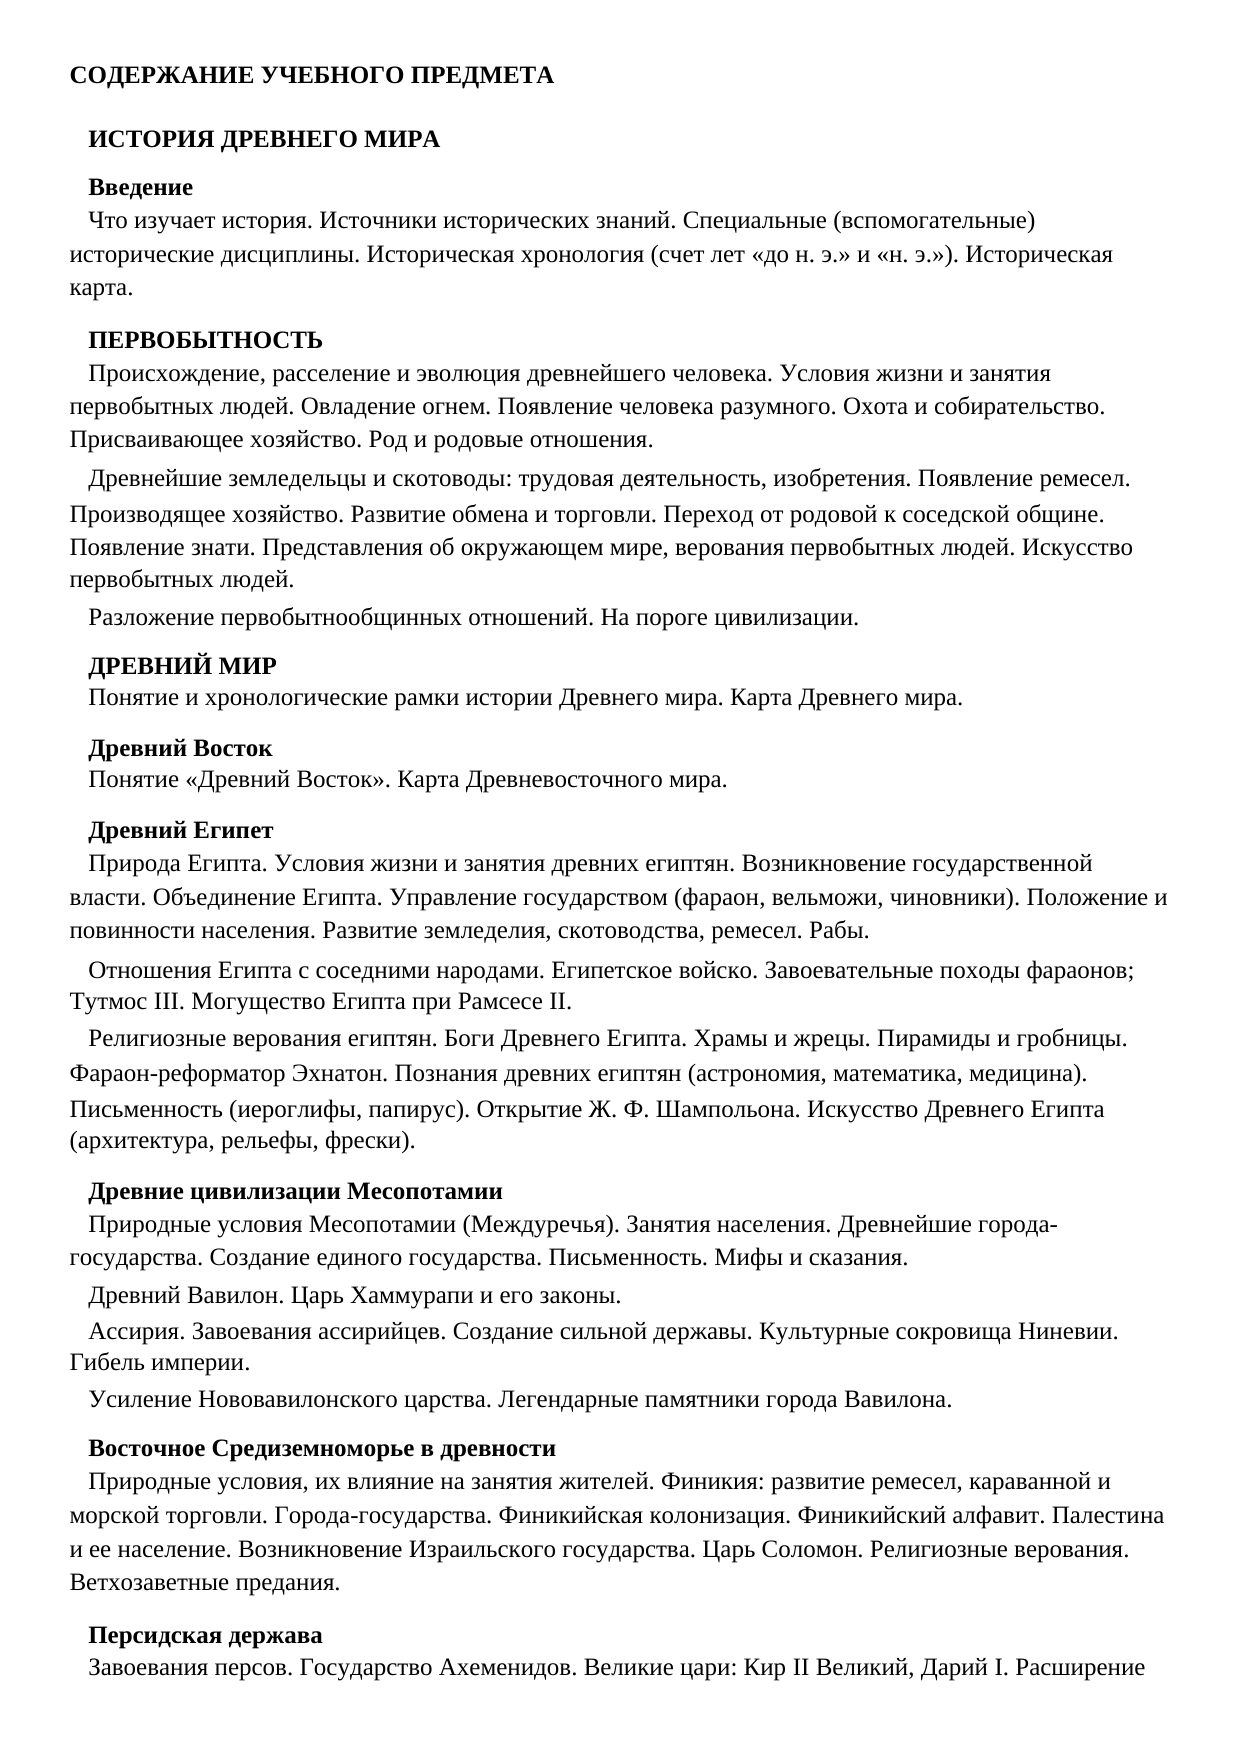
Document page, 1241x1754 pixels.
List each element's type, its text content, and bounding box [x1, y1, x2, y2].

text Ассирия. Завоевания ассирийцев. Создание сильной державы. Культурные сокровища Ниневии. Гибель империи. [69, 1316, 1127, 1376]
text СОДЕРЖАНИЕ УЧЕБНОГО ПРЕДМЕТА [69, 62, 1172, 89]
text Письменность (иероглифы, папирус). Открытие Ж. Ф. Шампольона. Искусство Древнего Египта (архитектура, рельефы, фрески). [69, 1094, 1112, 1154]
text Древнейшие земледельцы и скотоводы: трудовая деятельность, изобретения. Появление ремесел. [88, 464, 1172, 492]
text ДРЕВНИЙ МИР Понятие и хронологические рамки истории Древнего мира. Карта Древнего мира. [88, 651, 977, 711]
text ПЕРВОБЫТНОСТЬ Происхождение, расселение и эволюция древнейшего человека. Условия жизни и занятия первобытных людей. Овладение огнем. Появление человека разумного. Охота и собирательство. Присваивающее хозяйство. Род и родовые отношения. [69, 325, 1112, 453]
text Усиление Нововавилонского царства. Легендарные памятники города Вавилона. [88, 1386, 1172, 1413]
text Введение Что изучает история. Источники исторических знаний. Специальные (вспомогательные) исторические дисциплины. Историческая хронология (счет лет «до н. э.» и «н. э.»). Историческая карта. [69, 172, 1127, 301]
text Разложение первобытнообщинных отношений. На пороге цивилизации. [88, 604, 1172, 631]
text Отношения Египта с соседними народами. Египетское войско. Завоевательные походы фараонов; Тутмос III. Могущество Египта при Рамсесе II. [69, 955, 1142, 1015]
text ИСТОРИЯ ДРЕВНЕГО МИРА [88, 125, 1172, 153]
text Фараон-реформатор Эхнатон. Познания древних египтян (астрономия, математика, медицина). [69, 1059, 1172, 1087]
text Древний Вавилон. Царь Хаммурапи и его законы. [88, 1281, 1172, 1308]
text Производящее хозяйство. Развитие обмена и торговли. Переход от родовой к соседской общине. Появление знати. Представления об окружающем мире, верования первобытных людей. Искусство первобытных людей. [69, 499, 1142, 593]
text Древний Восток Понятие «Древний Восток». Карта Древневосточного мира. [88, 733, 737, 793]
text Персидская держава Завоевания персов. Государство Ахеменидов. Великие цари: Кир II Великий, Дарий I. Расширение [88, 1621, 1157, 1681]
text Религиозные верования египтян. Боги Древнего Египта. Храмы и жрецы. Пирамиды и гробницы. [88, 1025, 1172, 1052]
text Восточное Средиземноморье в древности Природные условия, их влияние на занятия жителей. Финикия: развитие ремесел, караванной и морской торговли. Города-государства. Финикийская колонизация. Финикийский алфавит. Палестина и ее население. Возникновение Израильского государства. Царь Соломон. Религиозные верования. Ветхозаветные предания. [69, 1433, 1172, 1596]
text Древний Египет Природа Египта. Условия жизни и занятия древних египтян. Возникновение государственной власти. Объединение Египта. Управление государством (фараон, вельможи, чиновники). Положение и повинности населения. Развитие земледелия, скотоводства, ремесел. Рабы. [69, 815, 1172, 943]
text Древние цивилизации Месопотамии Природные условия Месопотамии (Междуречья). Занятия населения. Древнейшие города-государства. Создание единого государства. Письменность. Мифы и сказания. [69, 1176, 1067, 1270]
